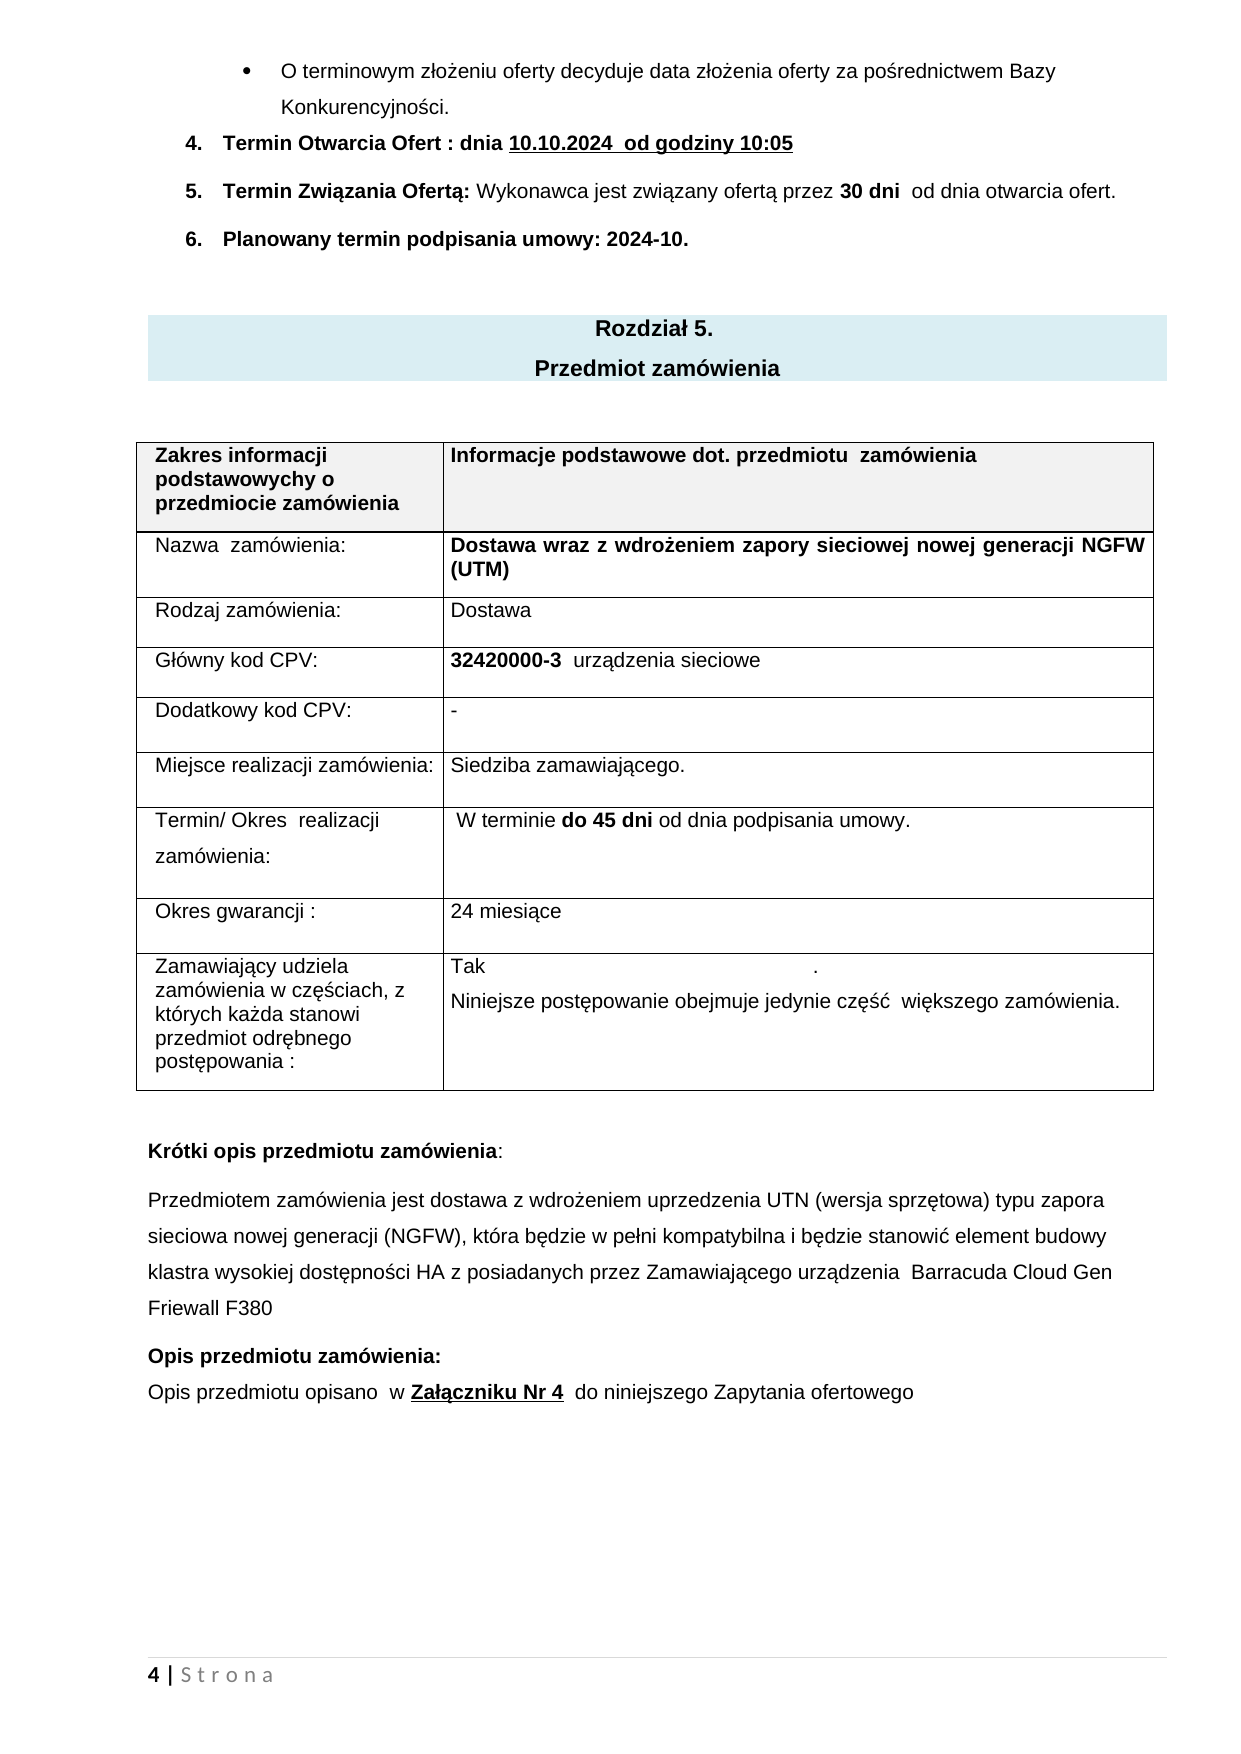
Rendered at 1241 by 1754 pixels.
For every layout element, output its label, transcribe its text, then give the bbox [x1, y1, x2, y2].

list Planowany termin podpisania umowy: 2024-10. [185, 227, 1167, 251]
table_cell W terminie do 45 dni od dnia podpisania umowy. [444, 808, 1153, 898]
table_cell Okres gwarancji : [137, 899, 443, 952]
table_cell Termin/ Okres realizacji zamówienia: [137, 808, 443, 898]
text Opis przedmiotu zamówienia: [148, 1344, 1167, 1368]
table_header Informacje podstawowe dot. przedmiotu zamówienia [444, 443, 1153, 531]
table_cell Zamawiający udziela zamówienia w częściach, z których każda stanowi przedmiot odrębnego postępowania : [137, 954, 443, 1090]
list Termin Otwarcia Ofert : dnia 10.10.2024 od godziny 10:05 [185, 131, 1167, 155]
table_cell Dodatkowy kod CPV: [137, 698, 443, 752]
table_cell Siedziba zamawiającego. [444, 753, 1153, 807]
table_cell 24 miesiące [444, 899, 1153, 952]
text Rozdział 5. Przedmiot zamówienia [148, 315, 1167, 381]
table_header Zakres informacji podstawowychy o przedmiocie zamówienia [137, 443, 443, 531]
table_cell 32420000-3 urządzenia sieciowe [444, 648, 1153, 697]
table_cell - [444, 698, 1153, 752]
table_cell Rodzaj zamówienia: [137, 598, 443, 647]
list Termin Związania Ofertą: Wykonawca jest związany ofertą przez 30 dni od dnia otwarcia ofert. [185, 179, 1167, 203]
text Przedmiotem zamówienia jest dostawa z wdrożeniem uprzedzenia UTN (wersja sprzętowa) typu zapora sieciowa nowej generacji (NGFW), która będzie w pełni kompatybilna i będzie stanowić element budowy klastra wysokiej dostępności HA z posiadanych przez Zamawiającego urządzenia Barracuda Cloud Gen Friewall F380 [148, 1188, 1167, 1319]
table_cell Główny kod CPV: [137, 648, 443, 697]
table_cell Dostawa wraz z wdrożeniem zapory sieciowej nowej generacji NGFW (UTM) [444, 533, 1153, 597]
table_cell Miejsce realizacji zamówienia: [137, 753, 443, 807]
table_cell Dostawa [444, 598, 1153, 647]
text Krótki opis przedmiotu zamówienia: [148, 1139, 1167, 1163]
text Opis przedmiotu opisano w Załączniku Nr 4 do niniejszego Zapytania ofertowego [148, 1380, 1167, 1404]
table_cell Tak . Niniejsze postępowanie obejmuje jedynie część większego zamówienia. [444, 954, 1153, 1090]
table_cell Nazwa zamówienia: [137, 533, 443, 597]
list O terminowym złożeniu oferty decyduje data złożenia oferty za pośrednictwem Bazy Konkurencyjności. [243, 59, 1167, 119]
